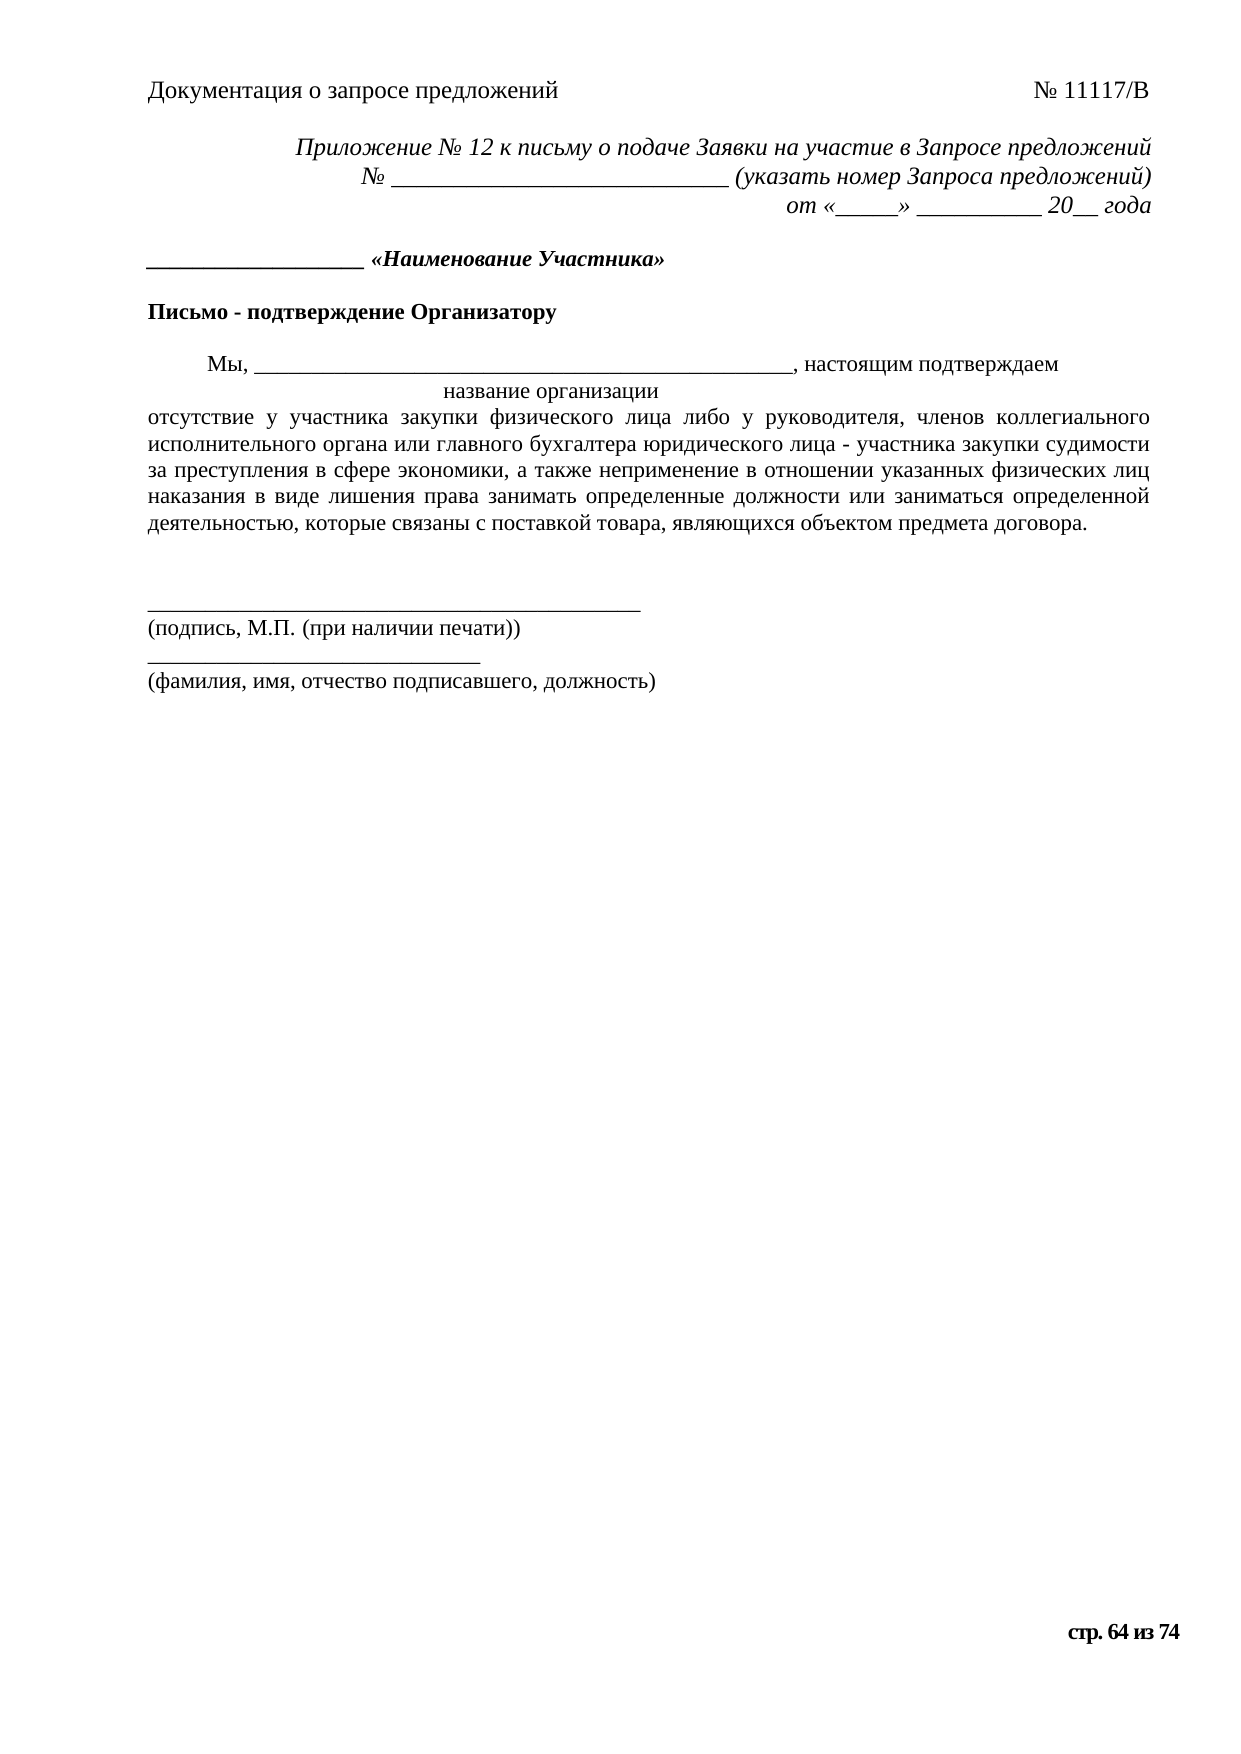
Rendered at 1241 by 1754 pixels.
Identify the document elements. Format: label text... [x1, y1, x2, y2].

text Приложение № 12 к письму о подаче Заявки на участие в Запросе предложений [148, 132, 1152, 161]
text (подпись, М.П. (при наличии печати)) [148, 614, 1152, 640]
text отсутствие у участника закупки физического лица либо у руководителя, членов коллегиального исполнительного органа или главного бухгалтера юридического лица - участника закупки судимости за преступления в сфере экономики, а также неприменение в отношении указанных физических лиц наказания в виде лишения права занимать определенные должности или заниматься определенной деятельностью, которые связаны с поставкой товара, являющихся объектом предмета договора. [148, 403, 1152, 535]
text № ___________________________ (указать номер Запроса предложений) [148, 161, 1152, 190]
text Письмо - подтверждение Организатору [148, 298, 1152, 324]
text ___________________ «Наименование Участника» [148, 245, 1152, 271]
text название организации [384, 377, 1152, 403]
text _____________________________ [148, 640, 1152, 667]
text ___________________________________________ [148, 588, 1152, 614]
text Мы, _______________________________________________, настоящим подтверждаем [148, 351, 1152, 377]
text (фамилия, имя, отчество подписавшего, должность) [148, 667, 1152, 693]
text от «_____» __________ 20__ года [148, 190, 1152, 219]
